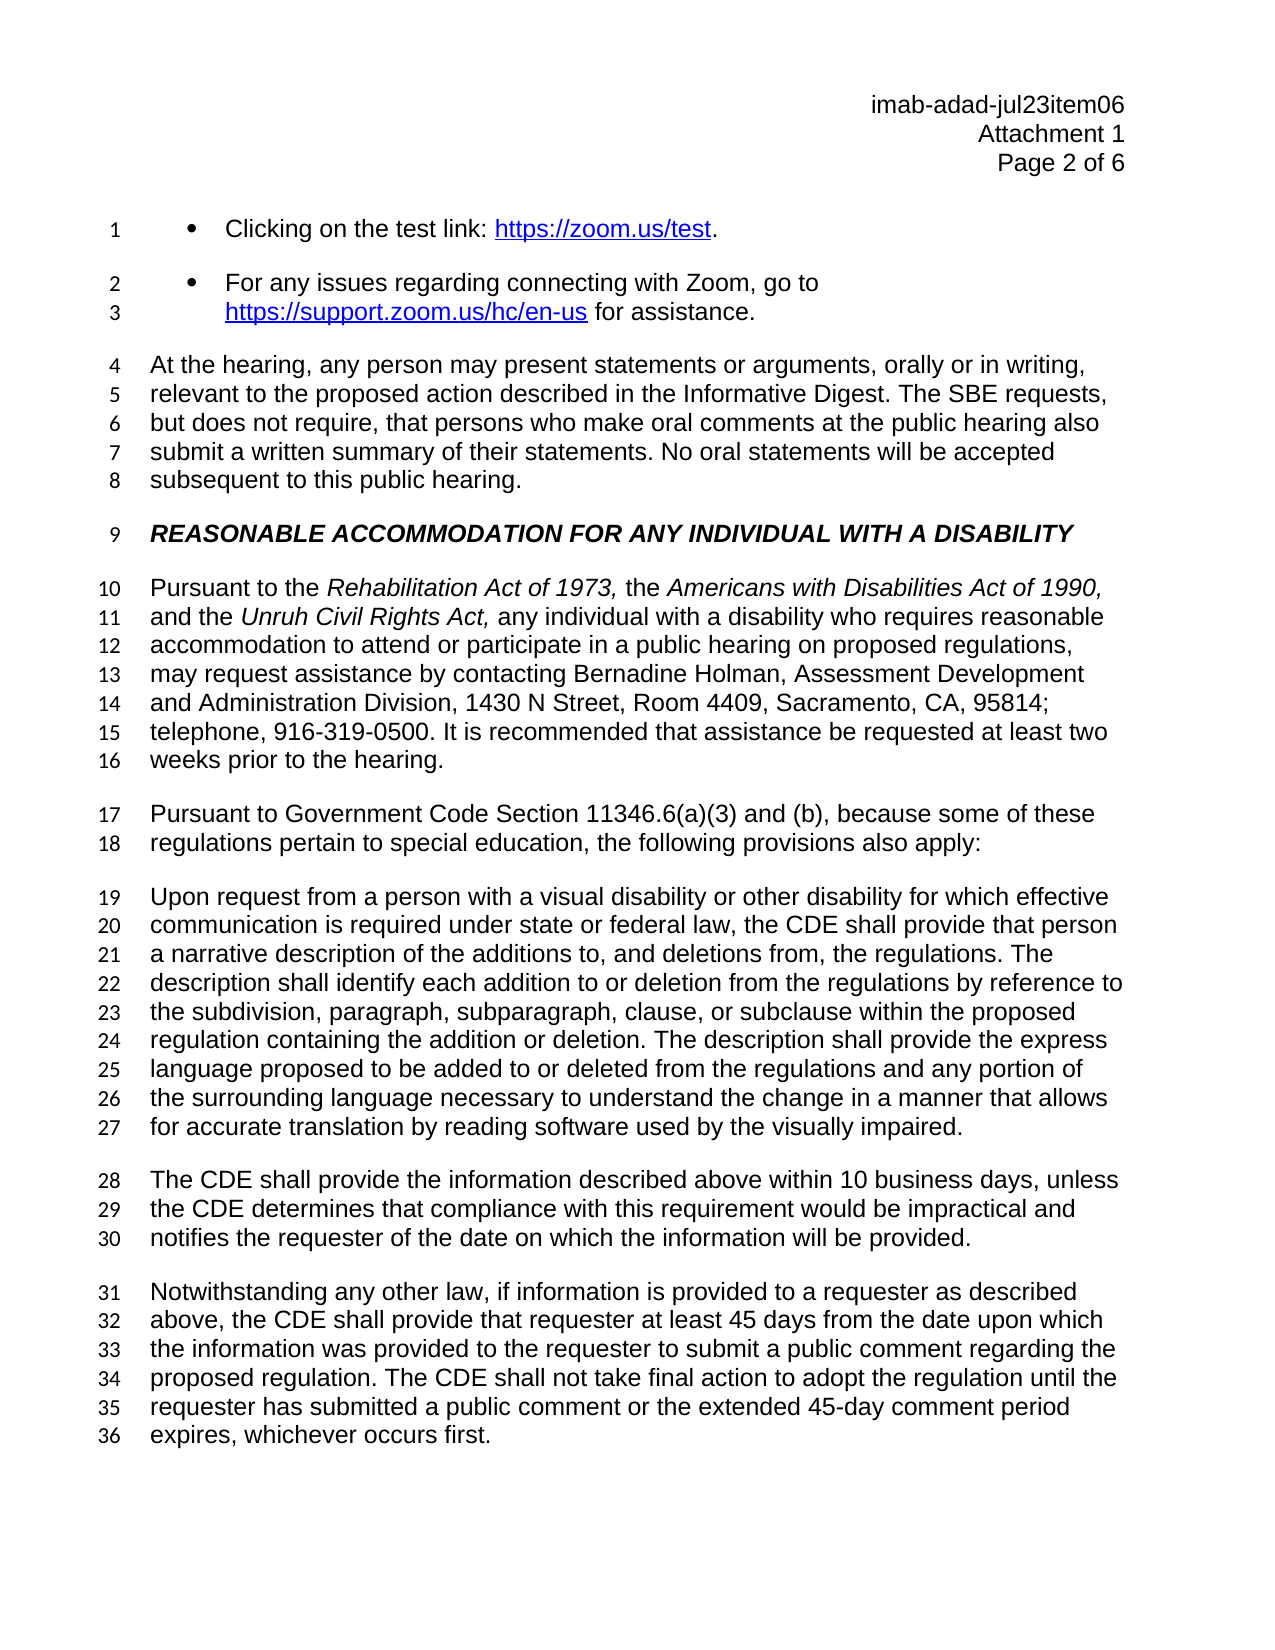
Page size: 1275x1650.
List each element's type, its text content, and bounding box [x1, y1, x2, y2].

text Pursuant to Government Code Section 11346.6(a)(3) and (b), because some of these regulations pertain to special education, the following provisions also apply: [150, 799, 1125, 856]
text At the hearing, any person may present statements or arguments, orally or in writing, relevant to the proposed action described in the Informative Digest. The SBE requests, but does not require, that persons who make oral comments at the public hearing also submit a written summary of their statements. No oral statements will be accepted subsequent to this public hearing. [150, 350, 1125, 494]
text Notwithstanding any other law, if information is provided to a requester as described above, the CDE shall provide that requester at least 45 days from the date upon which the information was provided to the requester to submit a public comment regarding the proposed regulation. The CDE shall not take final action to adopt the regulation until the requester has submitted a public comment or the extended 45-day comment period expires, whichever occurs first. [150, 1276, 1125, 1449]
text The CDE shall provide the information described above within 10 business days, unless the CDE determines that compliance with this requirement would be impractical and notifies the requester of the date on which the information will be provided. [150, 1165, 1125, 1251]
text Pursuant to the Rehabilitation Act of 1973, the Americans with Disabilities Act of 1990, and the Unruh Civil Rights Act, any individual with a disability who requires reasonable accommodation to attend or participate in a public hearing on proposed regulations, may request assistance by contacting Bernadine Holman, Assessment Development and Administration Division, 1430 N Street, Room 4409, Sacramento, CA, 95814; telephone, 916-319-0500. It is recommended that assistance be requested at least two weeks prior to the hearing. [150, 573, 1125, 774]
list Clicking on the test link: https://zoom.us/test. [187, 214, 1125, 243]
text REASONABLE ACCOMMODATION FOR ANY INDIVIDUAL WITH A DISABILITY [150, 519, 1125, 548]
list For any issues regarding connecting with Zoom, go to https://support.zoom.us/hc/en-us for assistance. [187, 268, 1125, 325]
text Upon request from a person with a visual disability or other disability for which effective communication is required under state or federal law, the CDE shall provide that person a narrative description of the additions to, and deletions from, the regulations. The description shall identify each addition to or deletion from the regulations by reference to the subdivision, paragraph, subparagraph, clause, or subclause within the proposed regulation containing the addition or deletion. The description shall provide the express language proposed to be added to or deleted from the regulations and any portion of the surrounding language necessary to understand the change in a manner that allows for accurate translation by reading software used by the visually impaired. [150, 881, 1125, 1140]
